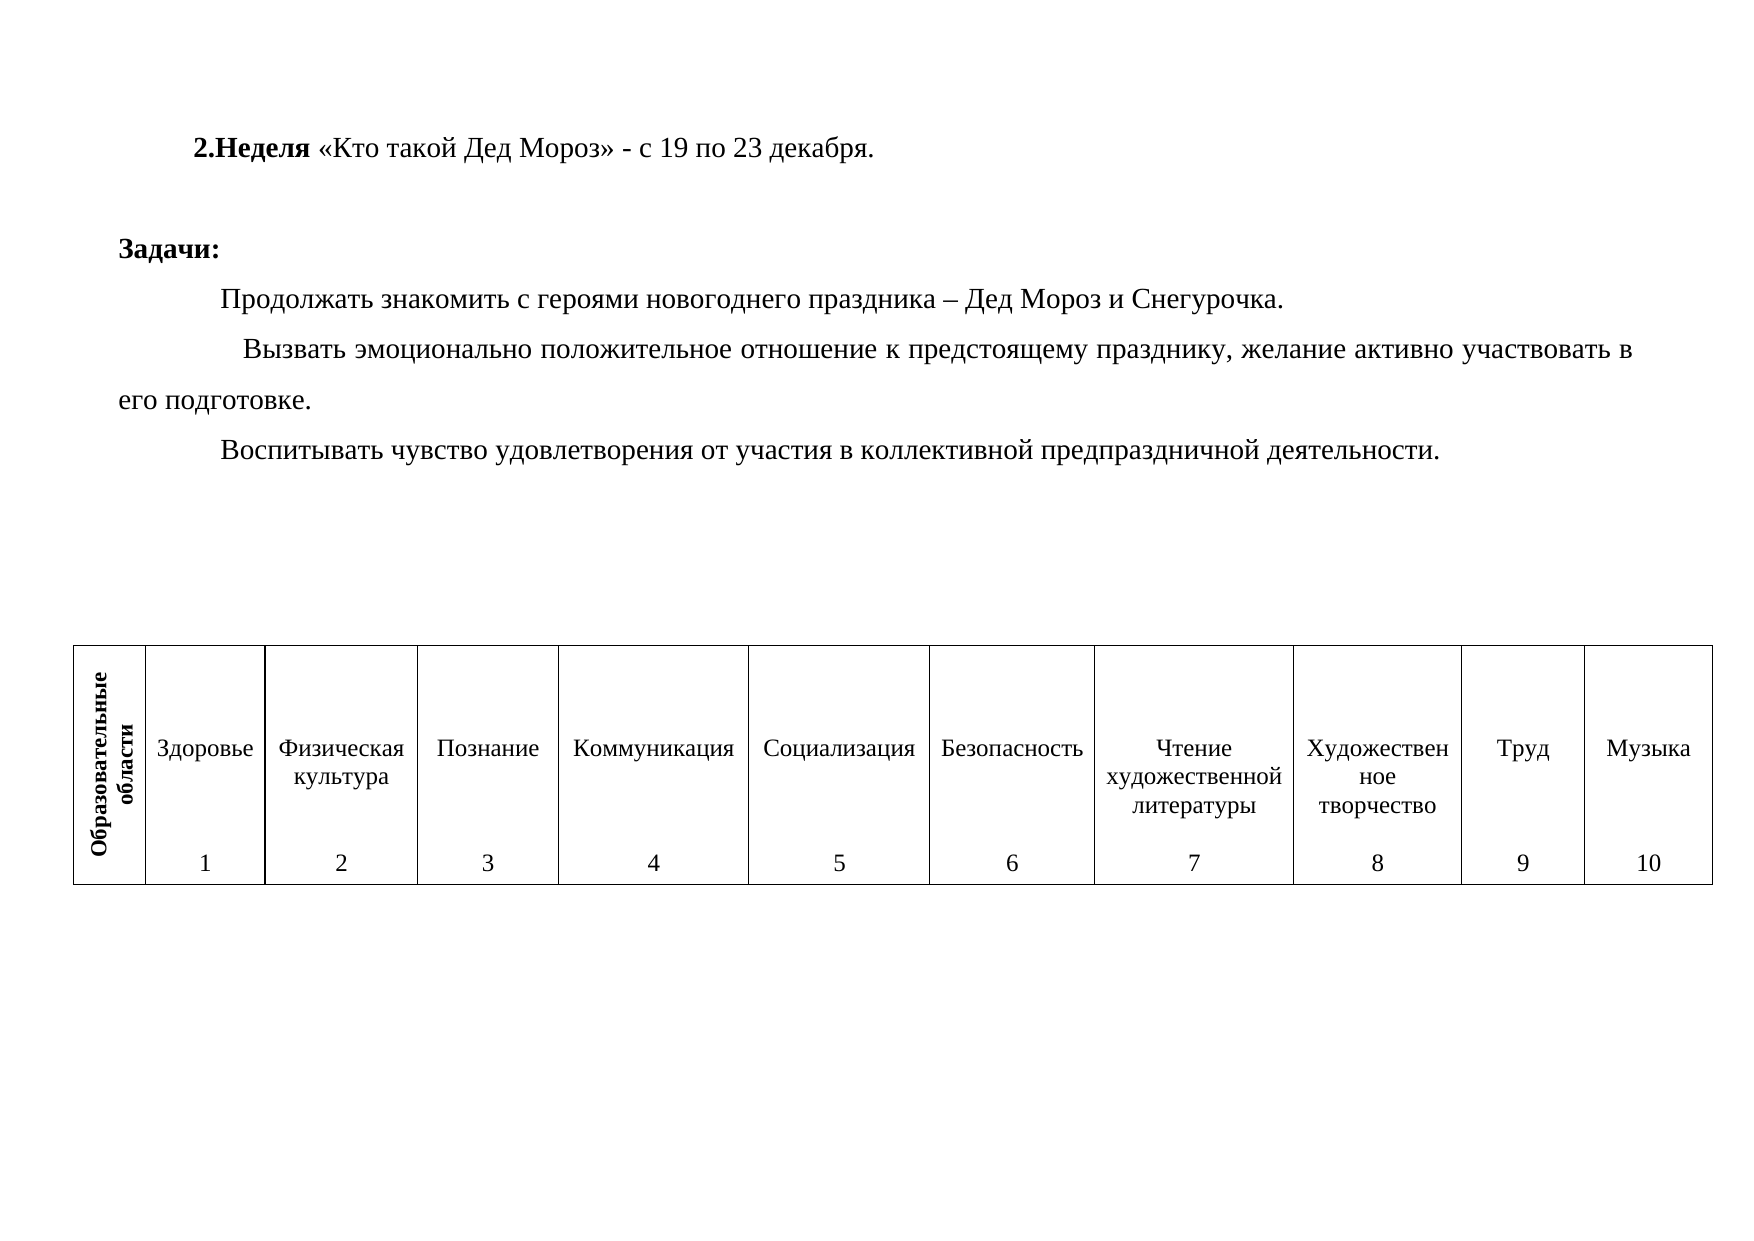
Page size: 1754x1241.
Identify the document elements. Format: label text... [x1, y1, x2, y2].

table_header Здоровье 1 [146, 646, 264, 884]
table_header Художественное творчество 8 [1294, 646, 1461, 884]
table_header Социализация 5 [749, 646, 929, 884]
table_header Коммуникация 4 [559, 646, 748, 884]
text Задачи: [118, 231, 1636, 264]
list 2.Неделя «Кто такой Дед Мороз» - с 19 по 23 декабря. [193, 130, 1636, 164]
table_header Чтение художественной литературы 7 [1095, 646, 1293, 884]
table_header Физическая культура 2 [266, 646, 417, 884]
text Воспитывать чувство удовлетворения от участия в коллективной предпраздничной деятельности. [118, 432, 1636, 466]
table_header Познание 3 [418, 646, 558, 884]
table_header Образовательные области [74, 646, 145, 884]
text Вызвать эмоционально положительное отношение к предстоящему празднику, желание активно участвовать в его подготовке. [118, 331, 1636, 415]
table_header Труд 9 [1462, 646, 1584, 884]
text Продолжать знакомить с героями новогоднего праздника – Дед Мороз и Снегурочка. [118, 281, 1636, 315]
table_header Музыка 10 [1585, 646, 1712, 884]
table_header Безопасность 6 [930, 646, 1094, 884]
